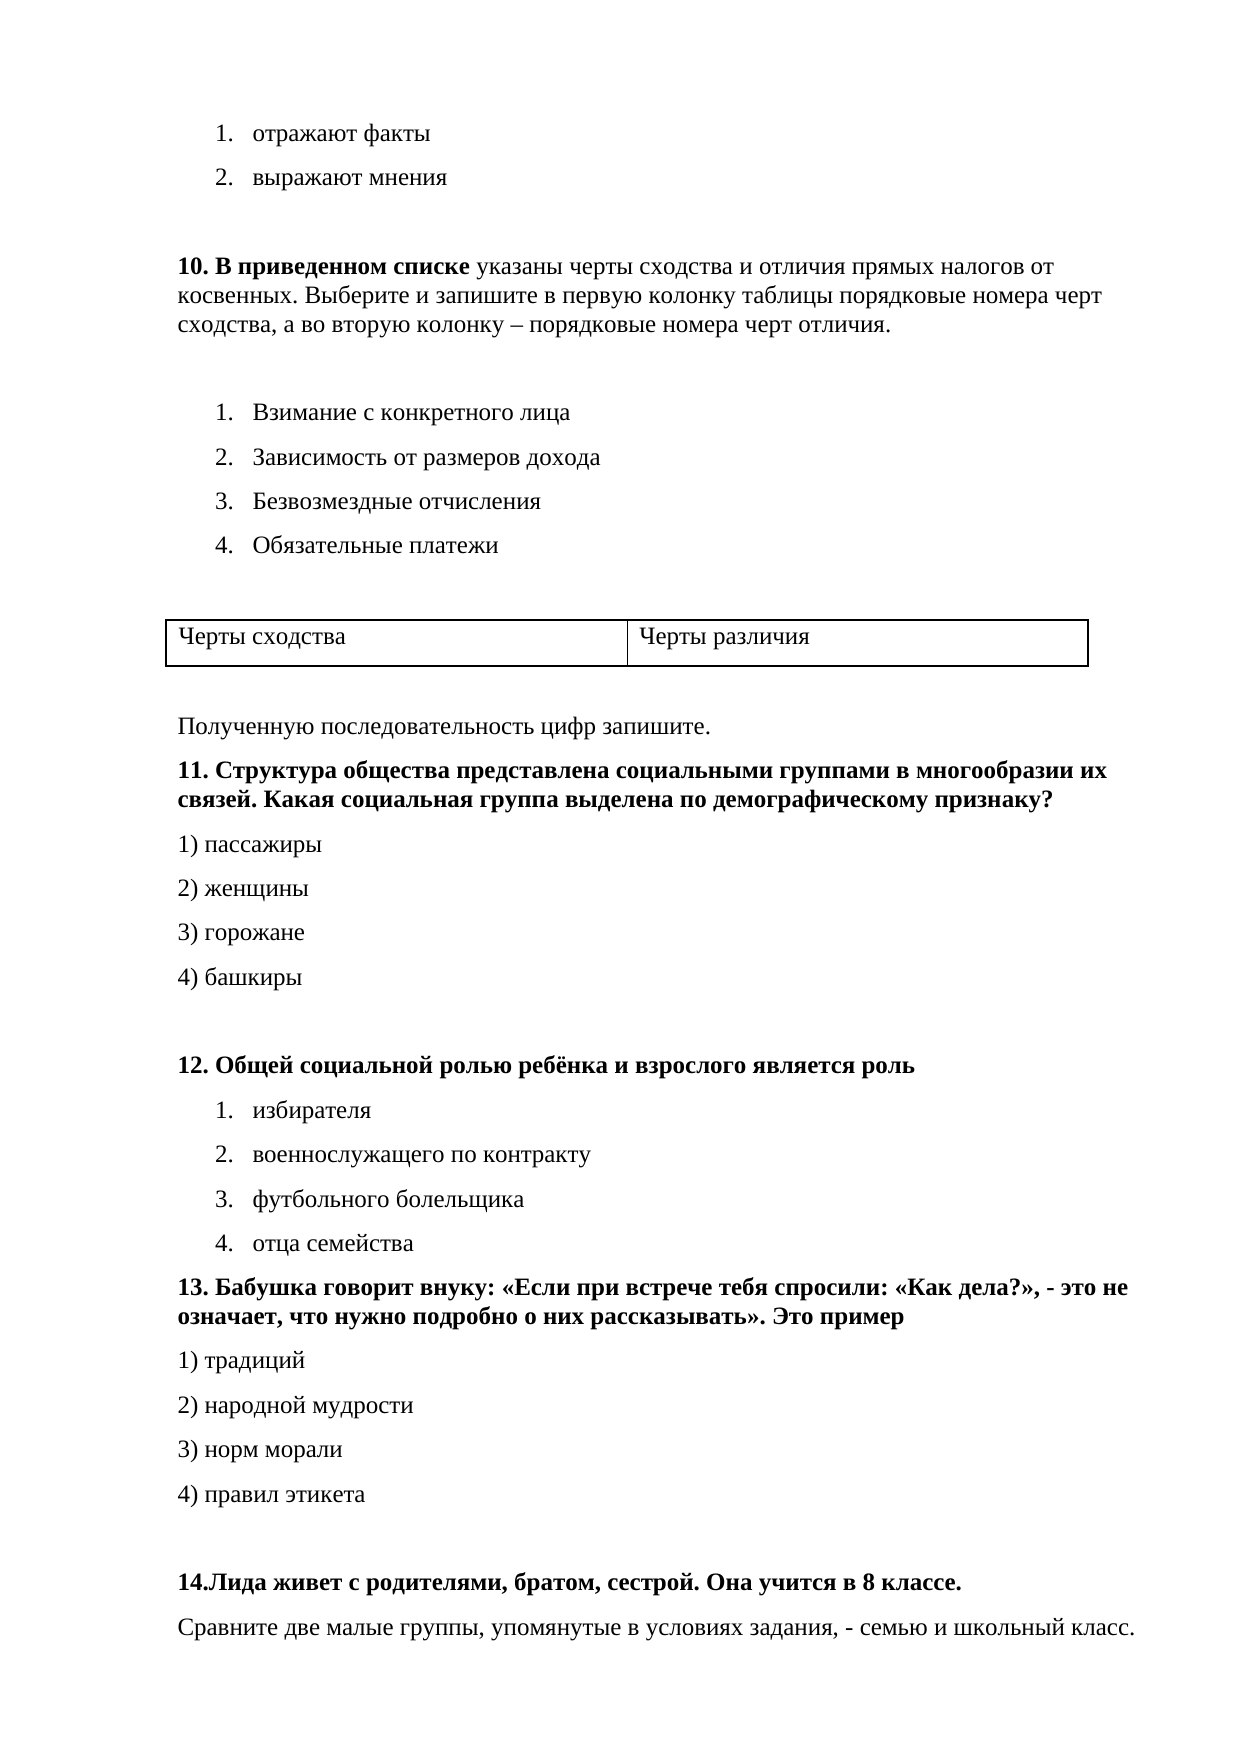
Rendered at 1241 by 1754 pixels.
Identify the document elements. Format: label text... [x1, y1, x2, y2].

text 13. Бабушка говорит внуку: «Если при встрече тебя спросили: «Как дела?», - это не означает, что нужно подробно о них рассказывать». Это пример [177, 1272, 1152, 1330]
list военнослужащего по контракту [215, 1139, 1152, 1168]
list футбольного болельщика [215, 1184, 1152, 1212]
list Обязательные платежи [215, 531, 1152, 559]
text 2) народной мудрости [177, 1390, 1152, 1419]
list Зависимость от размеров дохода [215, 442, 1152, 471]
list избирателя [215, 1095, 1152, 1124]
text 2) женщины [177, 873, 1152, 902]
text 1) традиций [177, 1346, 1152, 1374]
text 10. В приведенном списке указаны черты сходства и отличия прямых налогов от косвенных. Выберите и запишите в первую колонку таблицы порядковые номера черт сходства, а во вторую колонку – порядковые номера черт отличия. [177, 251, 1152, 337]
text 3) норм морали [177, 1434, 1152, 1463]
list выражают мнения [215, 162, 1152, 191]
list Взимание с конкретного лица [215, 397, 1152, 426]
text 14.Лида живет с родителями, братом, сестрой. Она учится в 8 классе. [177, 1567, 1152, 1596]
text Полученную последовательность цифр запишите. [177, 711, 1152, 740]
text 1) пассажиры [177, 829, 1152, 857]
list отца семейства [215, 1228, 1152, 1257]
table_header Черты различия [628, 621, 1087, 665]
text 3) горожане [177, 917, 1152, 946]
text 4) правил этикета [177, 1479, 1152, 1507]
list Безвозмездные отчисления [215, 486, 1152, 515]
list отражают факты [215, 118, 1152, 147]
table_header Черты сходства [167, 621, 627, 665]
text 4) башкиры [177, 962, 1152, 991]
text Сравните две малые группы, упомянутые в условиях задания, - семью и школьный класс. [177, 1612, 1152, 1641]
text 12. Общей социальной ролью ребёнка и взрослого является роль [177, 1051, 1152, 1079]
text 11. Структура общества представлена социальными группами в многообразии их связей. Какая социальная группа выделена по демографическому признаку? [177, 756, 1152, 813]
